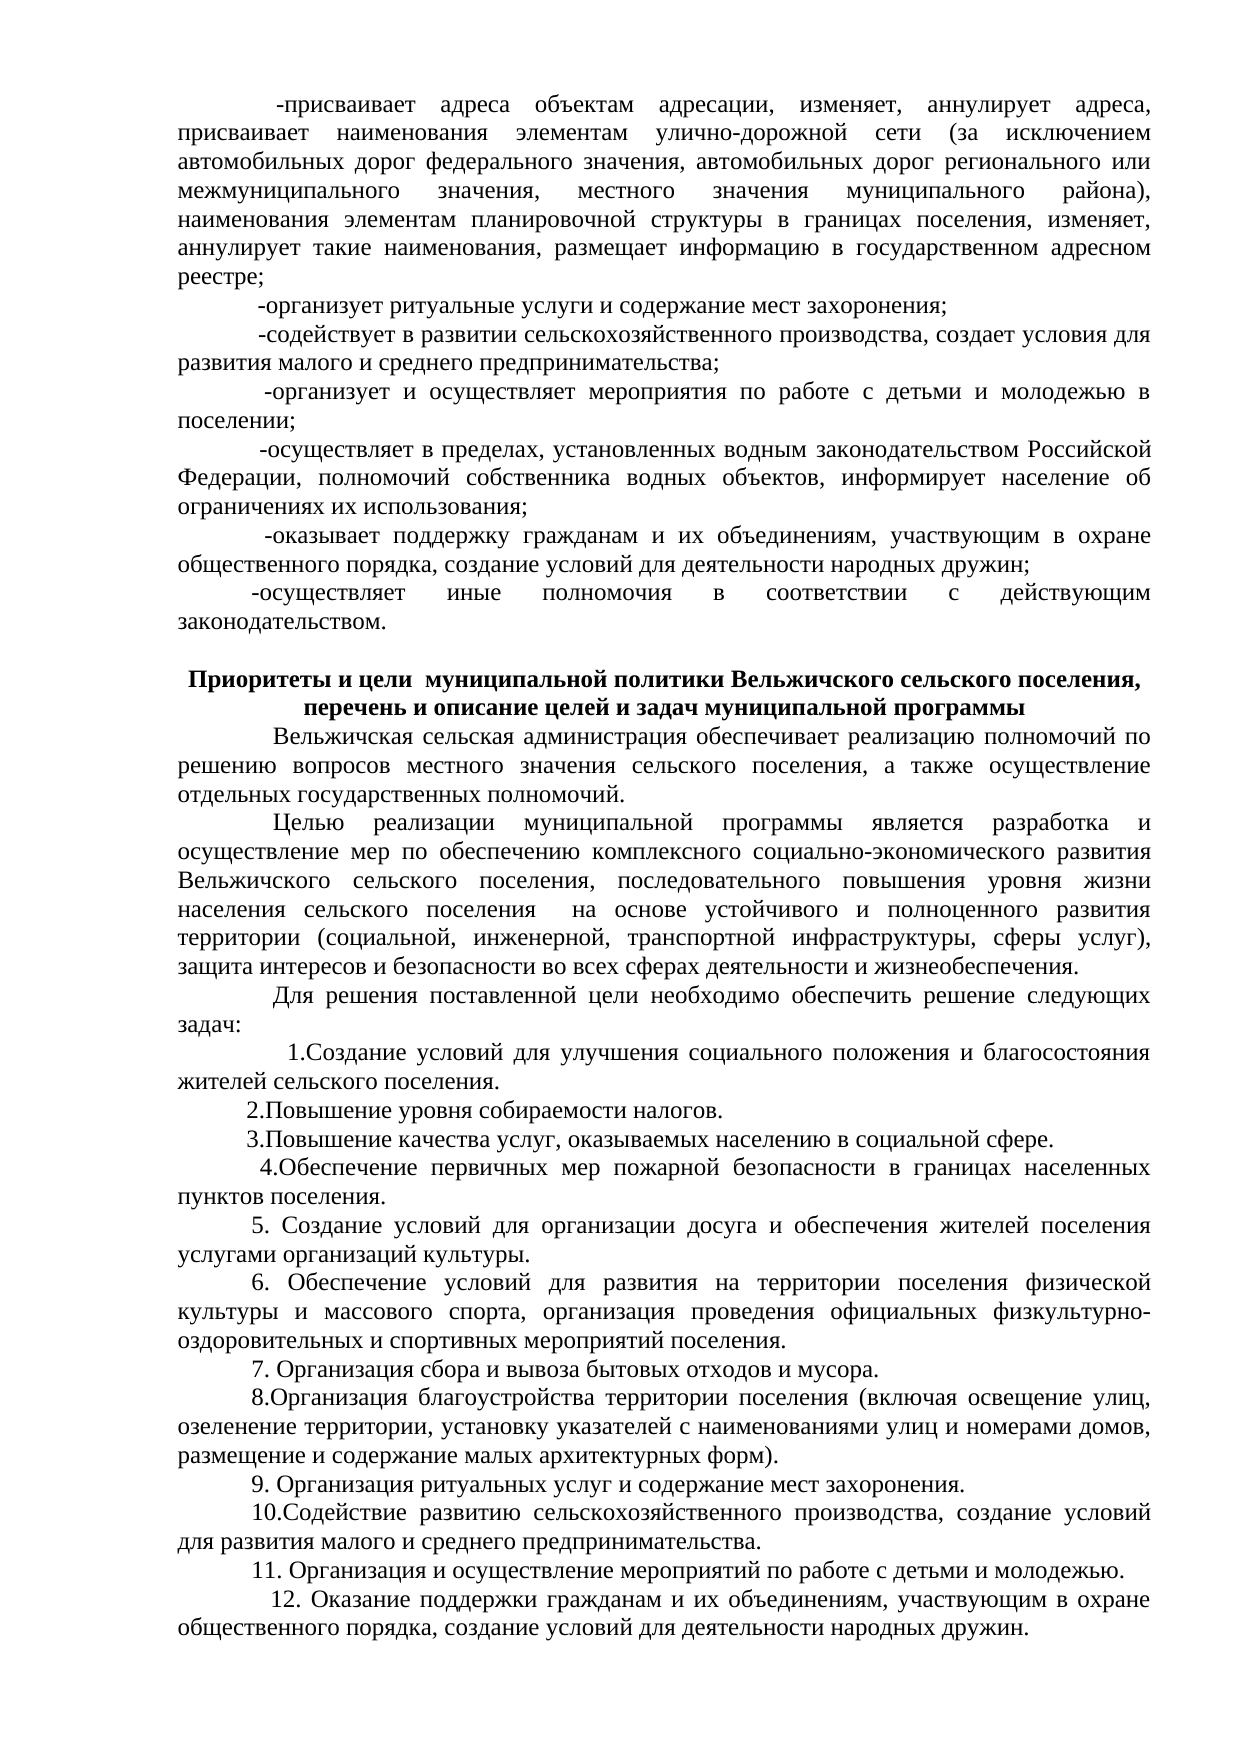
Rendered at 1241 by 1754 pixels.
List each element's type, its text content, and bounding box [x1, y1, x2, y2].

text Для решения поставленной цели необходимо обеспечить решение следующих задач: [177, 980, 1152, 1037]
text 3.Повышение качества услуг, оказываемых населению в социальной сфере. [177, 1124, 1152, 1152]
text 1.Создание условий для улучшения социального положения и благосостояния жителей сельского поселения. [177, 1037, 1152, 1095]
text -оказывает поддержку гражданам и их объединениям, участвующим в охране общественного порядка, создание условий для деятельности народных дружин; [177, 520, 1152, 577]
text 12. Оказание поддержки гражданам и их объединениям, участвующим в охране общественного порядка, создание условий для деятельности народных дружин. [177, 1584, 1152, 1641]
text -осуществляет в пределах, установленных водным законодательством Российской Федерации, полномочий собственника водных объектов, информирует население об ограничениях их использования; [177, 434, 1152, 520]
text -организует ритуальные услуги и содержание мест захоронения; [177, 290, 1152, 319]
text -осуществляет иные полномочия в соответствии с действующим законодательством. [177, 577, 1152, 635]
text Целью реализации муниципальной программы является разработка и осуществление мер по обеспечению комплексного социально-экономического развития Вельжичского сельского поселения, последовательного повышения уровня жизни населения сельского поселения на основе устойчивого и полноценного развития территории (социальной, инженерной, транспортной инфраструктуры, сферы услуг), защита интересов и безопасности во всех сферах деятельности и жизнеобеспечения. [177, 807, 1152, 980]
text 6. Обеспечение условий для развития на территории поселения физической культуры и массового спорта, организация проведения официальных физкультурно-оздоровительных и спортивных мероприятий поселения. [177, 1267, 1152, 1354]
text 8.Организация благоустройства территории поселения (включая освещение улиц, озеленение территории, установку указателей с наименованиями улиц и номерами домов, размещение и содержание малых архитектурных форм). [177, 1382, 1152, 1469]
text 2.Повышение уровня собираемости налогов. [177, 1095, 1152, 1124]
text 10.Содействие развитию сельскохозяйственного производства, создание условий для развития малого и среднего предпринимательства. [177, 1497, 1152, 1555]
text 7. Организация сбора и вывоза бытовых отходов и мусора. [177, 1354, 1152, 1382]
text -содействует в развитии сельскохозяйственного производства, создает условия для развития малого и среднего предпринимательства; [177, 319, 1152, 376]
text 9. Организация ритуальных услуг и содержание мест захоронения. [177, 1469, 1152, 1497]
text 5. Создание условий для организации досуга и обеспечения жителей поселения услугами организаций культуры. [177, 1210, 1152, 1267]
text 4.Обеспечение первичных мер пожарной безопасности в границах населенных пунктов поселения. [177, 1152, 1152, 1210]
text Вельжичская сельская администрация обеспечивает реализацию полномочий по решению вопросов местного значения сельского поселения, а также осуществление отдельных государственных полномочий. [177, 721, 1152, 807]
text Приоритеты и цели муниципальной политики Вельжичского сельского поселения, перечень и описание целей и задач муниципальной программы [177, 664, 1152, 721]
text -организует и осуществляет мероприятия по работе с детьми и молодежью в поселении; [177, 376, 1152, 434]
text 11. Организация и осуществление мероприятий по работе с детьми и молодежью. [177, 1555, 1152, 1584]
text -присваивает адреса объектам адресации, изменяет, аннулирует адреса, присваивает наименования элементам улично-дорожной сети (за исключением автомобильных дорог федерального значения, автомобильных дорог регионального или межмуниципального значения, местного значения муниципального района), наименования элементам планировочной структуры в границах поселения, изменяет, аннулирует такие наименования, размещает информацию в государственном адресном реестре; [177, 89, 1152, 290]
